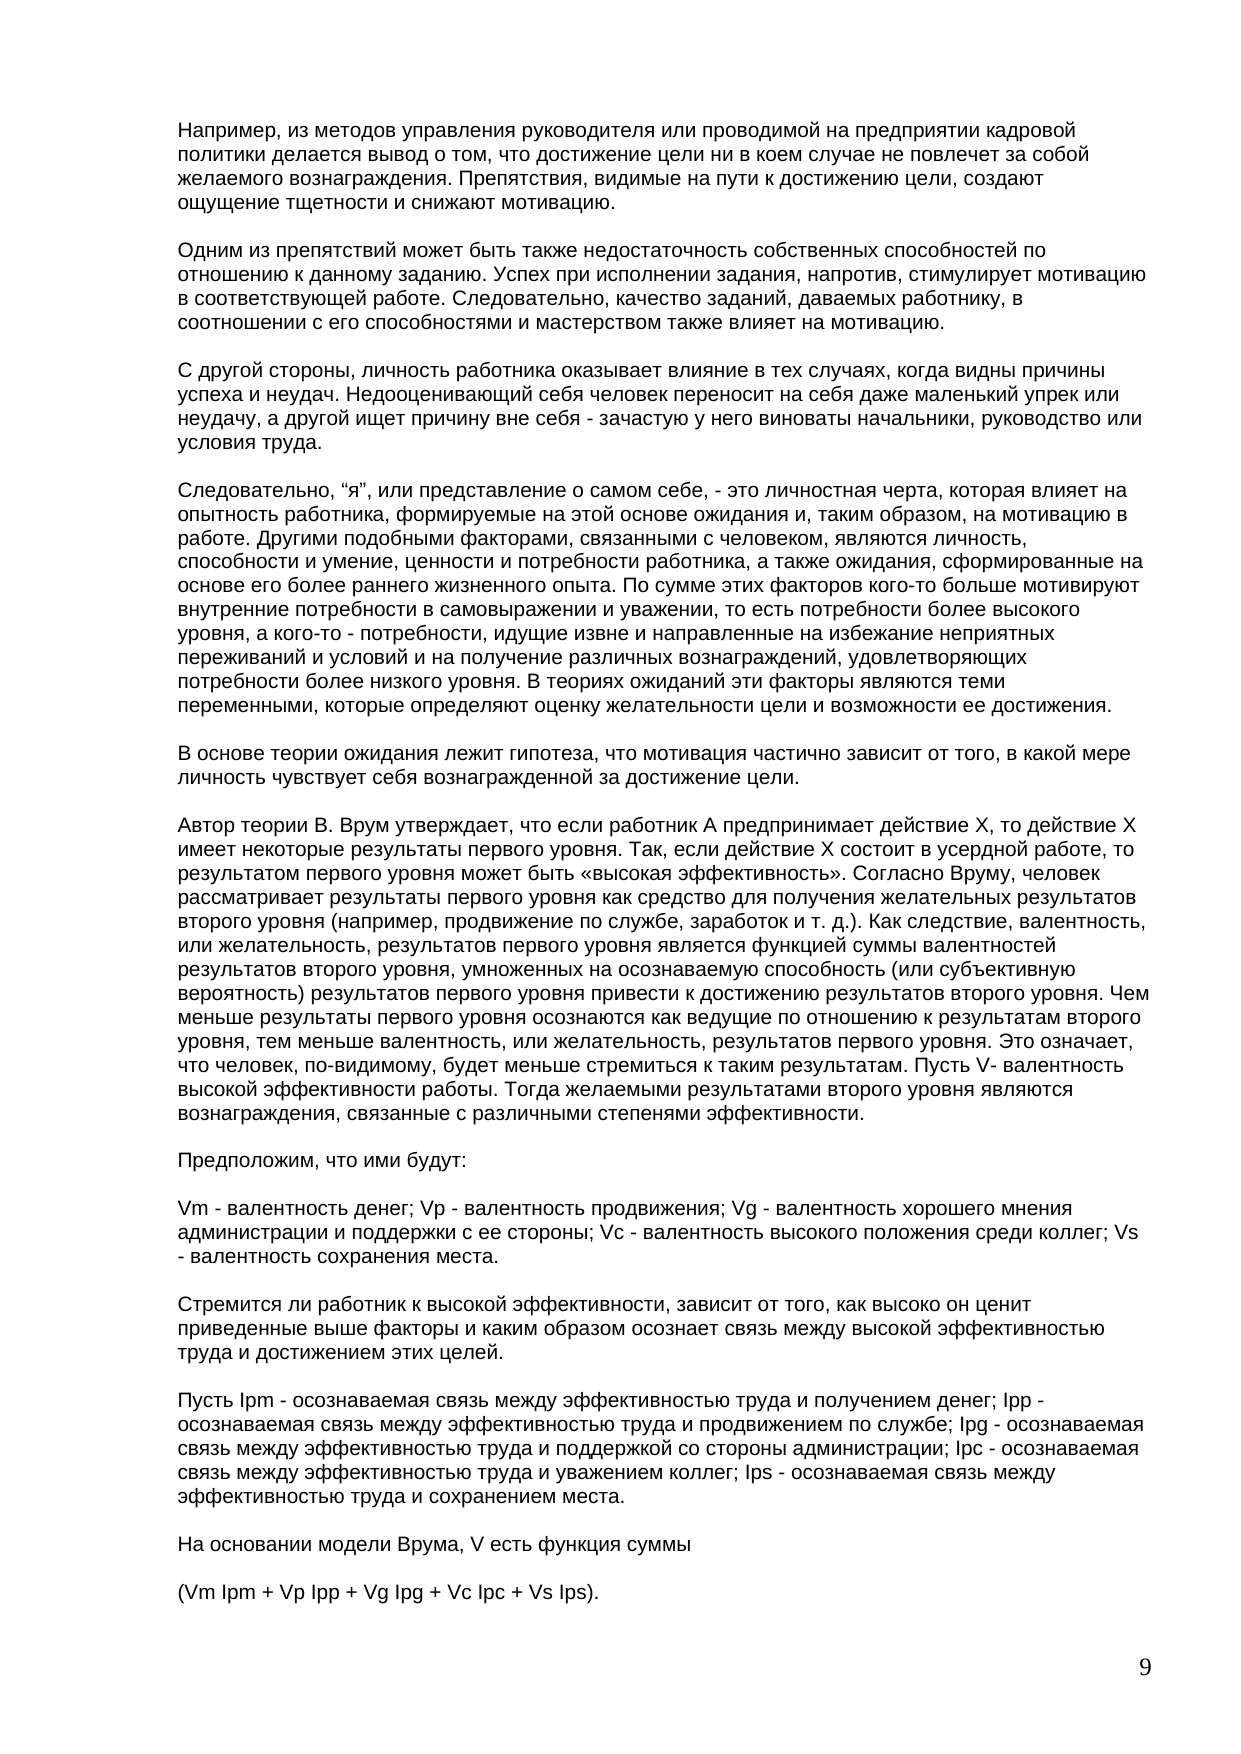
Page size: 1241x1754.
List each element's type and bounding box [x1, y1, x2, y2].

text [177, 118, 1152, 1627]
